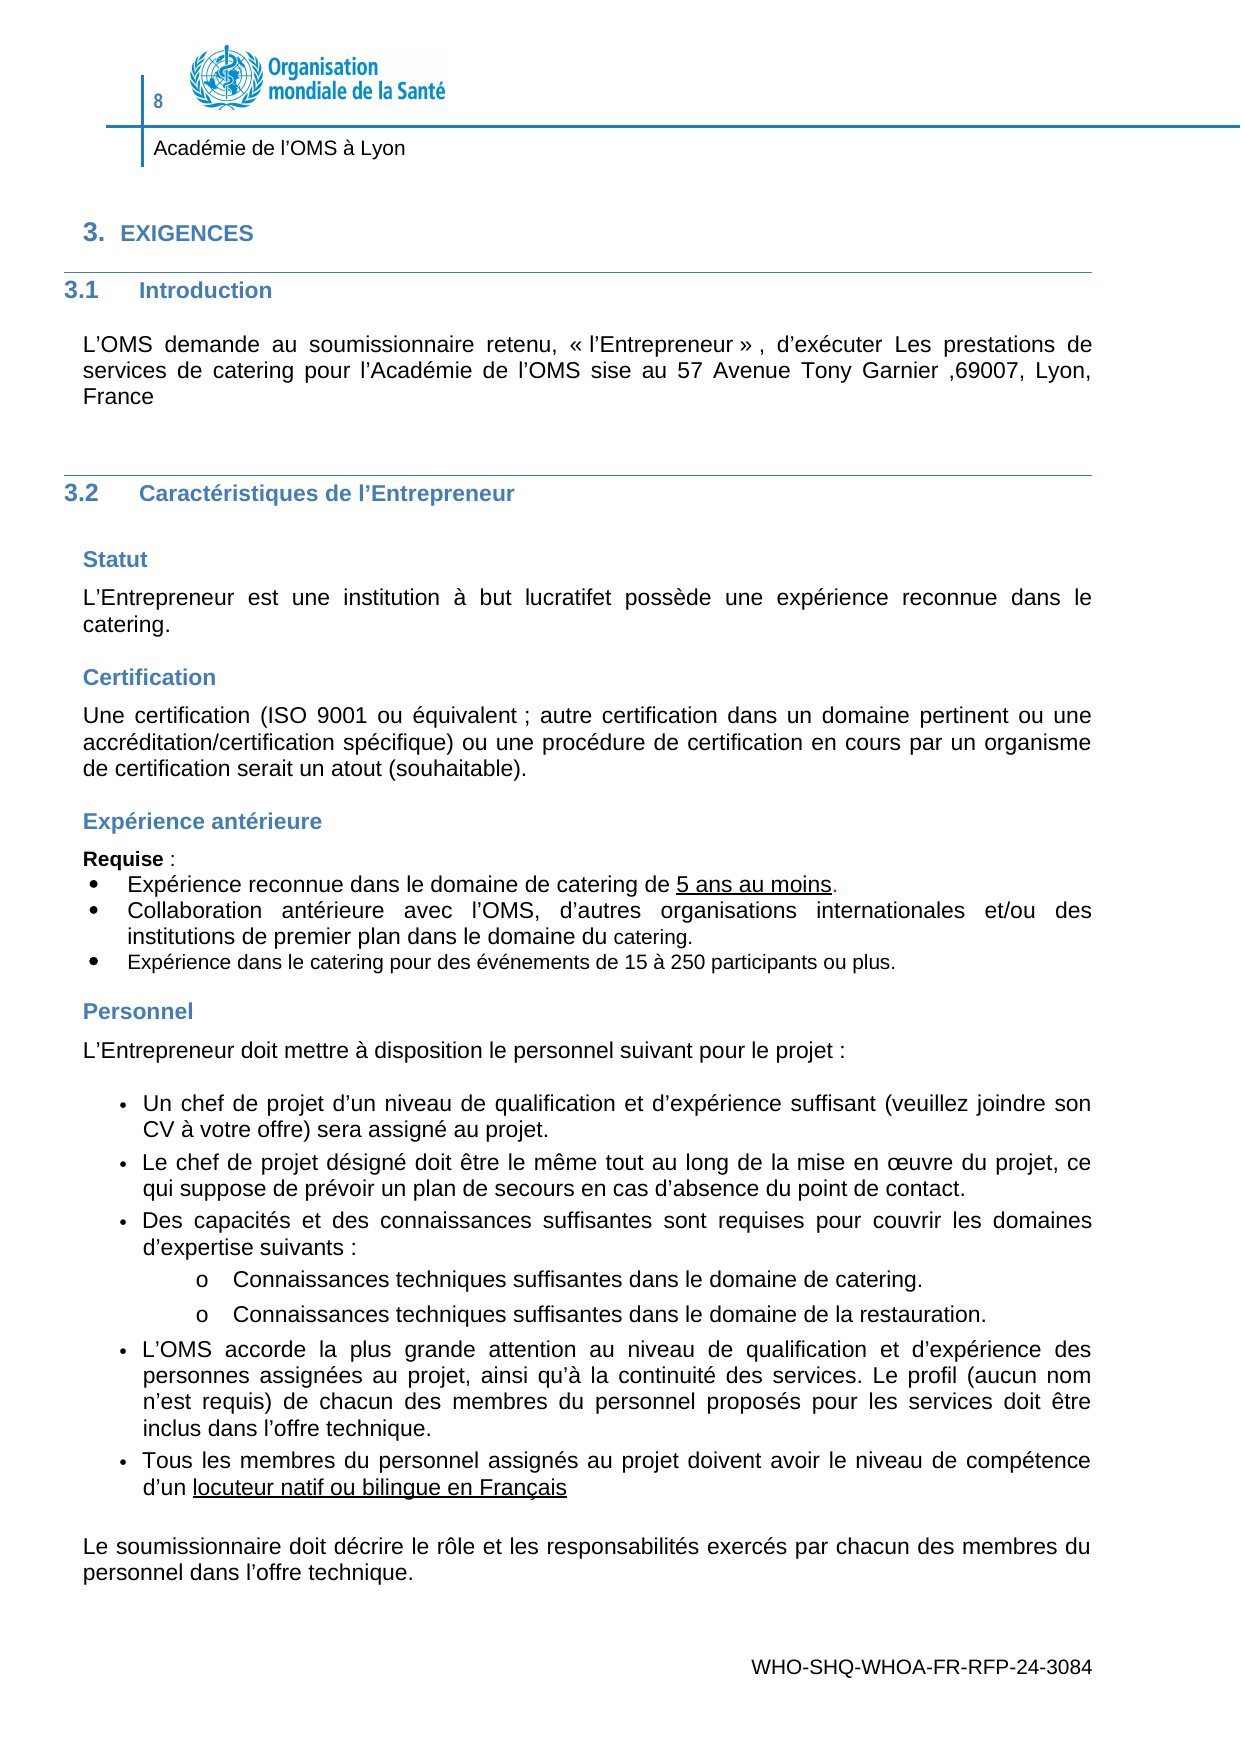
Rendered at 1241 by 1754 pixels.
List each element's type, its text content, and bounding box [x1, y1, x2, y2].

list Certification [83, 663, 1092, 690]
text Une certification (ISO 9001 ou équivalent ; autre certification dans un domaine pertinent ou une accréditation/certification spécifique) ou une procédure de certification en cours par un organisme de certification serait un atout (souhaitable). [83, 702, 1092, 781]
list L’OMS accorde la plus grande attention au niveau de qualification et d’expérience des personnes assignées au projet, ainsi qu’à la continuité des services. Le profil (aucun nom n’est requis) de chacun des membres du personnel proposés pour les services doit être inclus dans l’offre technique. [120, 1336, 1092, 1441]
list Expérience dans le catering pour des événements de 15 à 250 participants ou plus. [89, 949, 1092, 974]
list Personnel [83, 998, 1092, 1024]
text L’OMS demande au soumissionnaire retenu, « l’Entrepreneur » , d’exécuter Les prestations de services de catering pour l’Académie de l’OMS sise au 57 Avenue Tony Garnier ,69007, Lyon, France [83, 331, 1092, 409]
text Le soumissionnaire doit décrire le rôle et les responsabilités exercés par chacun des membres du personnel dans l’offre technique. [83, 1533, 1092, 1585]
list Statut [83, 546, 1092, 572]
picture [220, 106, 233, 110]
list Expérience reconnue dans le domaine de catering de 5 ans au moins. [89, 871, 1092, 897]
list Connaissances techniques suffisantes dans le domaine de catering. [195, 1266, 1092, 1295]
list Caractéristiques de l’Entrepreneur [64, 476, 1092, 507]
text L’Entrepreneur est une institution à but lucratifet possède une expérience reconnue dans le catering. [83, 584, 1092, 637]
text L’Entrepreneur doit mettre à disposition le personnel suivant pour le projet : [83, 1037, 1092, 1063]
list Des capacités et des connaissances suffisantes sont requises pour couvrir les domaines d’expertise suivants : [120, 1207, 1092, 1260]
list Collaboration antérieure avec l’OMS, d’autres organisations internationales et/ou des institutions de premier plan dans le domaine du catering. [89, 897, 1092, 949]
list Connaissances techniques suffisantes dans le domaine de la restauration. [195, 1301, 1092, 1329]
list Tous les membres du personnel assignés au projet doivent avoir le niveau de compétence d’un locuteur natif ou bilingue en Français [120, 1447, 1092, 1500]
list Le chef de projet désigné doit être le même tout au long de la mise en œuvre du projet, ce qui suppose de prévoir un plan de secours en cas d’absence du point de contact. [120, 1148, 1092, 1201]
picture [190, 45, 445, 110]
list Un chef de projet d’un niveau de qualification et d’expérience suffisant (veuillez joindre son CV à votre offre) sera assigné au projet. [120, 1089, 1092, 1142]
picture [190, 85, 219, 110]
list Exigences [83, 216, 1092, 247]
list Expérience antérieure [83, 808, 1092, 834]
text Requise : [83, 847, 1092, 871]
list Introduction [64, 273, 1092, 304]
